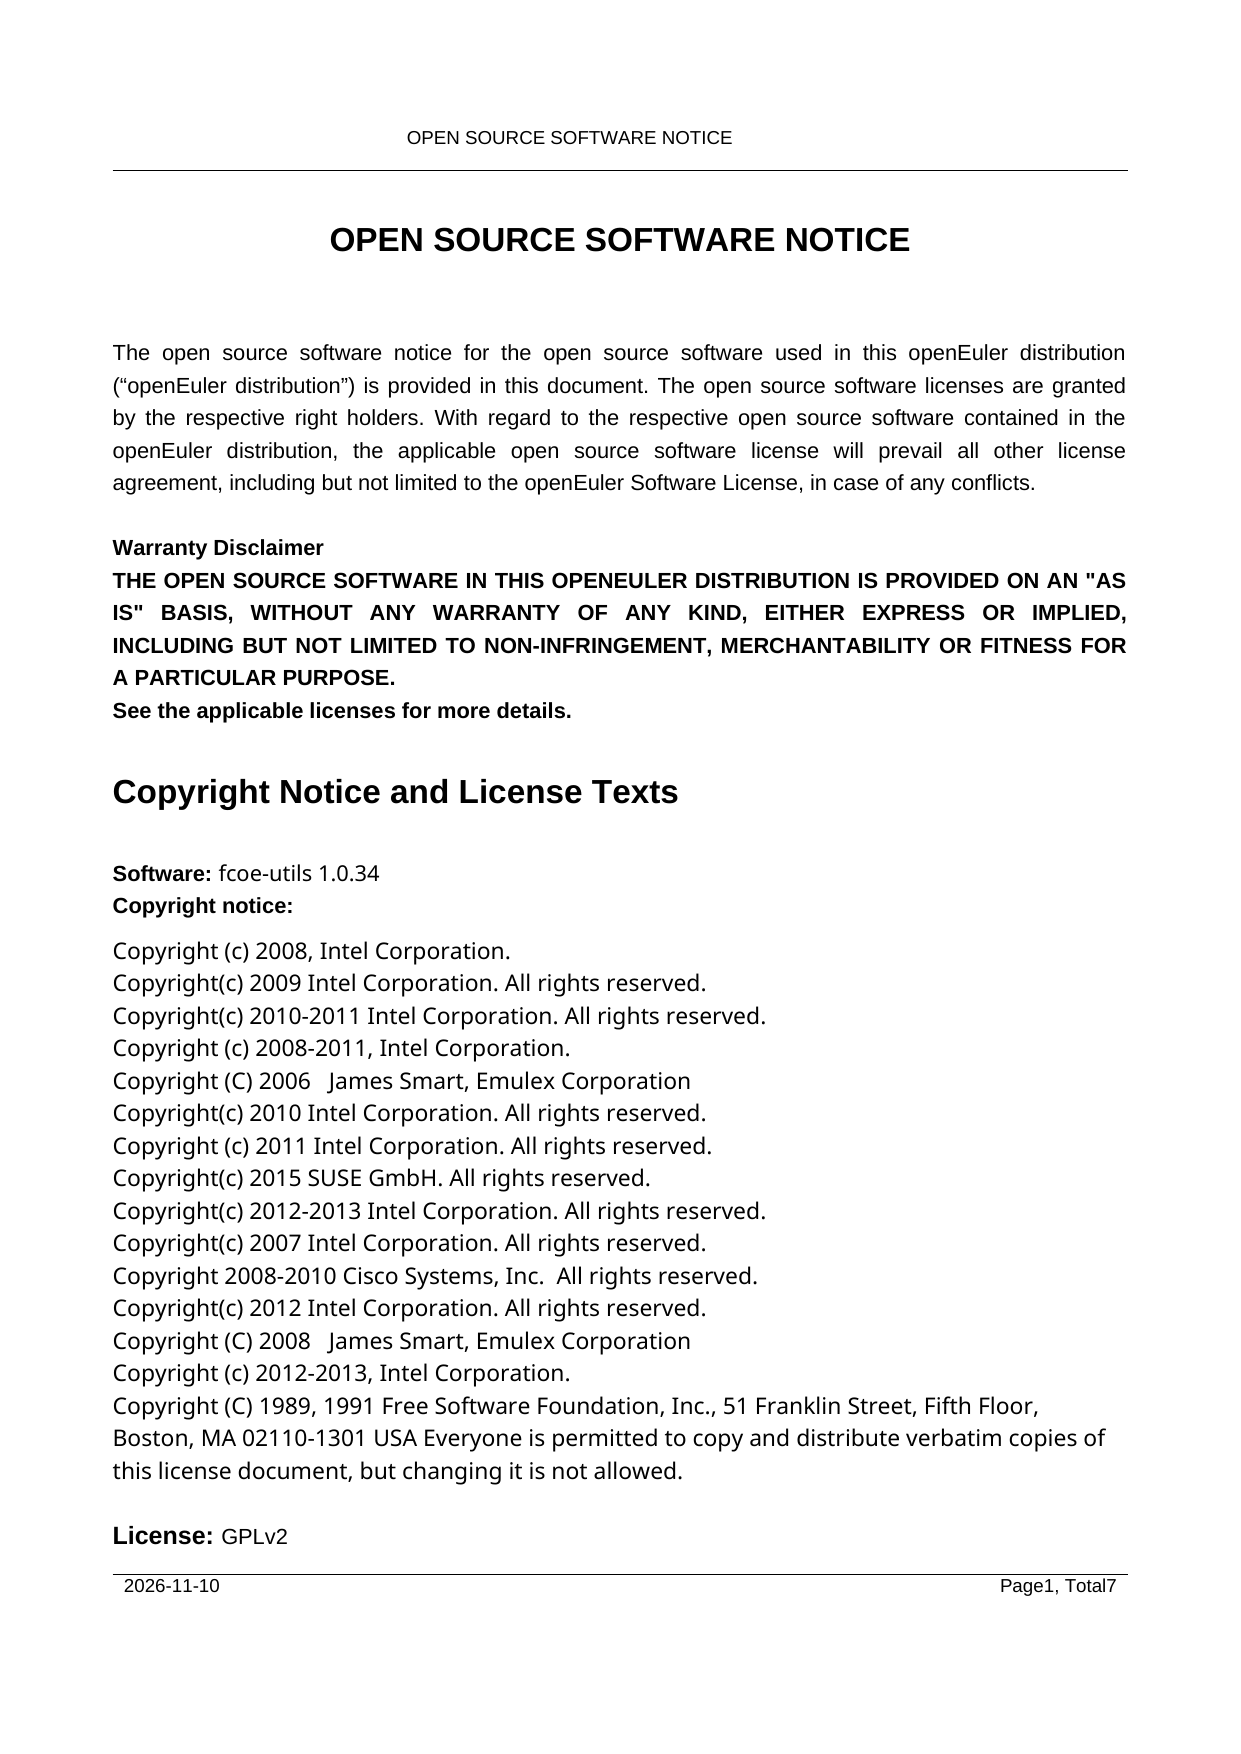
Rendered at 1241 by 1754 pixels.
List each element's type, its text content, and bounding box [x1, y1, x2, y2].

text THE OPEN SOURCE SOFTWARE IN THIS OPENEULER DISTRIBUTION IS PROVIDED ON AN "AS IS" BASIS, WITHOUT ANY WARRANTY OF ANY KIND, EITHER EXPRESS OR IMPLIED, INCLUDING BUT NOT LIMITED TO NON-INFRINGEMENT, MERCHANTABILITY OR FITNESS FOR A PARTICULAR PURPOSE. See the applicable licenses for more details. [112, 564, 1128, 726]
text Copyright Notice and License Texts [112, 759, 1128, 824]
text Copyright notice: [112, 889, 1128, 921]
text Copyright (c) 2008, Intel Corporation. Copyright(c) 2009 Intel Corporation. All rights reserved. Copyright(c) 2010-2011 Intel Corporation. All rights reserved. Copyright (c) 2008-2011, Intel Corporation. Copyright (C) 2006 James Smart, Emulex Corporation Copyright(c) 2010 Intel Corporation. All rights reserved. Copyright (c) 2011 Intel Corporation. All rights reserved. Copyright(c) 2015 SUSE GmbH. All rights reserved. Copyright(c) 2012-2013 Intel Corporation. All rights reserved. Copyright(c) 2007 Intel Corporation. All rights reserved. Copyright 2008-2010 Cisco Systems, Inc. All rights reserved. Copyright(c) 2012 Intel Corporation. All rights reserved. Copyright (C) 2008 James Smart, Emulex Corporation Copyright (c) 2012-2013, Intel Corporation. Copyright (C) 1989, 1991 Free Software Foundation, Inc., 51 Franklin Street, Fifth Floor, Boston, MA 02110-1301 USA Everyone is permitted to copy and distribute verbatim copies of this license document, but changing it is not allowed. [112, 934, 1128, 1519]
text OPEN SOURCE SOFTWARE NOTICE [112, 206, 1128, 271]
title Software: fcoe-utils 1.0.34 [112, 856, 1128, 889]
text Warranty Disclaimer [112, 531, 1128, 564]
text License: GPLv2 [112, 1519, 1128, 1551]
text The open source software notice for the open source software used in this openEuler distribution (“openEuler distribution”) is provided in this document. The open source software licenses are granted by the respective right holders. With regard to the respective open source software contained in the openEuler distribution, the applicable open source software license will prevail all other license agreement, including but not limited to the openEuler Software License, in case of any conflicts. [112, 336, 1128, 499]
